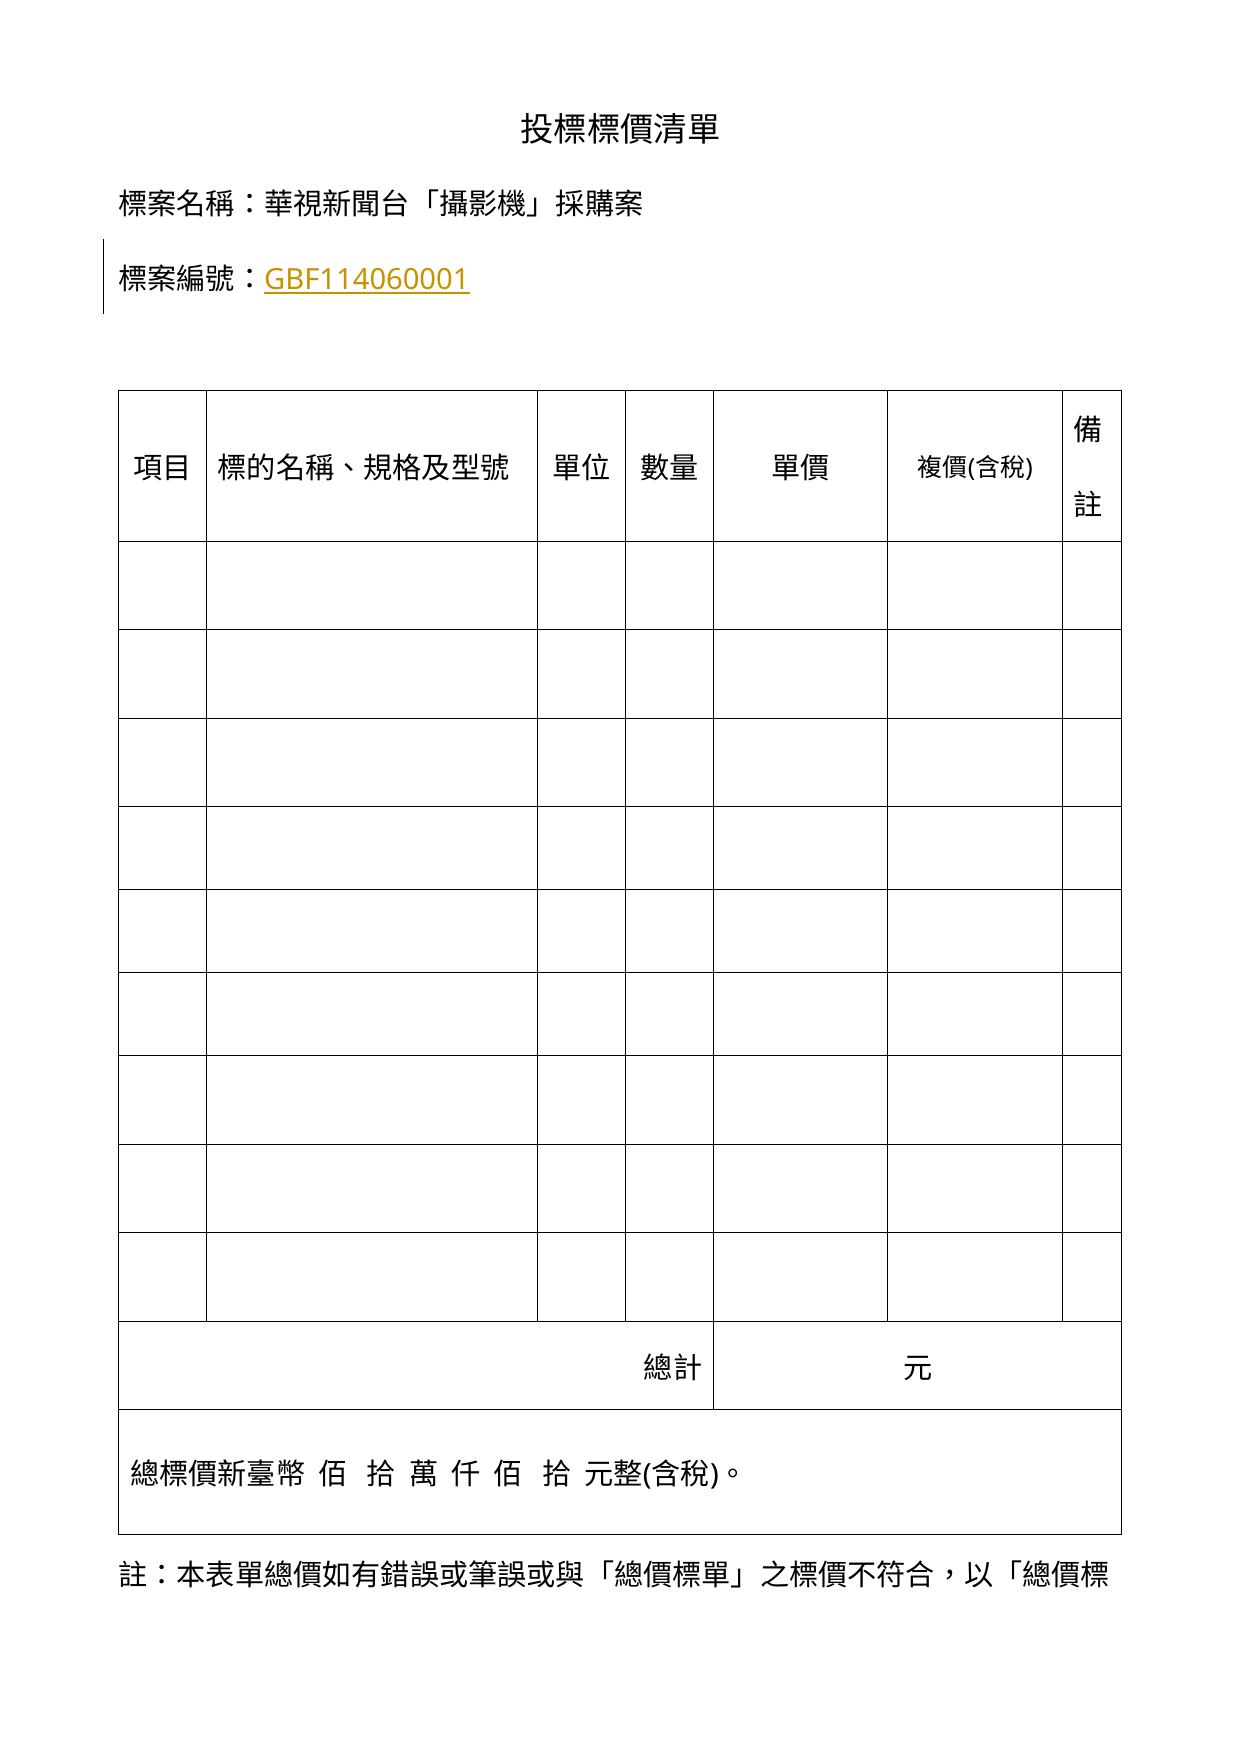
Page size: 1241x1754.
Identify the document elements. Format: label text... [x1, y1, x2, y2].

table_header 單位 [538, 391, 625, 541]
table_cell [714, 807, 887, 889]
table_header 備註 [1063, 391, 1121, 541]
table_cell [626, 807, 713, 889]
table_cell [1063, 719, 1121, 806]
table_cell [714, 1233, 887, 1321]
table_cell [207, 973, 537, 1055]
table_header 單價 [714, 391, 887, 541]
table_cell [207, 807, 537, 889]
table_cell [538, 890, 625, 972]
table_cell [888, 630, 1062, 718]
table_header 項目 [119, 391, 206, 541]
table_cell [888, 807, 1062, 889]
table_cell [538, 630, 625, 718]
table_cell [1063, 807, 1121, 889]
table_cell [626, 542, 713, 629]
table_cell 總計 [119, 1322, 713, 1409]
table_cell [714, 1145, 887, 1232]
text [118, 1535, 1122, 1610]
table_cell [714, 1056, 887, 1143]
table_cell [207, 630, 537, 718]
table_cell [626, 719, 713, 806]
table_cell [119, 1145, 206, 1232]
table_cell [714, 973, 887, 1055]
table_cell [119, 973, 206, 1055]
table_cell [538, 807, 625, 889]
table_cell [119, 807, 206, 889]
table_cell [888, 1056, 1062, 1143]
table_cell [119, 630, 206, 718]
table_cell [538, 719, 625, 806]
table_cell [626, 973, 713, 1055]
table_cell [888, 719, 1062, 806]
table_cell [1063, 1056, 1121, 1143]
table_cell [626, 1145, 713, 1232]
table_cell [888, 1145, 1062, 1232]
table_cell [119, 542, 206, 629]
table_cell [538, 1233, 625, 1321]
table_cell [1063, 630, 1121, 718]
table_cell [714, 542, 887, 629]
table_cell [207, 890, 537, 972]
table_header 標的名稱、規格及型號 [207, 391, 537, 541]
table_cell [119, 1056, 206, 1143]
table_cell [1063, 1233, 1121, 1321]
table_cell [1063, 542, 1121, 629]
table_cell [538, 1145, 625, 1232]
table_cell [119, 890, 206, 972]
table_cell [207, 719, 537, 806]
table_cell [714, 630, 887, 718]
table_cell [626, 890, 713, 972]
table_cell [888, 973, 1062, 1055]
table_cell [538, 542, 625, 629]
table_header 數量 [626, 391, 713, 541]
table_cell [714, 719, 887, 806]
table_cell [626, 1056, 713, 1143]
table_cell [626, 1233, 713, 1321]
table_cell [207, 1056, 537, 1143]
table_cell 元 [714, 1322, 1121, 1409]
table_cell [1063, 1145, 1121, 1232]
table_cell [538, 1056, 625, 1143]
table_cell [207, 1233, 537, 1321]
table_cell [888, 1233, 1062, 1321]
table_cell [119, 1233, 206, 1321]
text 標案編號： [118, 239, 1122, 314]
table_cell [1063, 890, 1121, 972]
table_cell [207, 1145, 537, 1232]
table_cell [119, 719, 206, 806]
table_header 複價(含稅) [888, 391, 1062, 541]
text 投標標價清單 [118, 89, 1122, 164]
table_cell [538, 973, 625, 1055]
table_cell [888, 542, 1062, 629]
table_cell [207, 542, 537, 629]
text 標案名稱：華視新聞台「攝影機」採購案 [118, 164, 1122, 239]
table_cell [888, 890, 1062, 972]
table_cell [626, 630, 713, 718]
table_cell 總標價新臺幣 佰 拾 萬 仟 佰 拾 元整(含稅)。 [119, 1410, 1121, 1534]
table_cell [714, 890, 887, 972]
table_cell [1063, 973, 1121, 1055]
